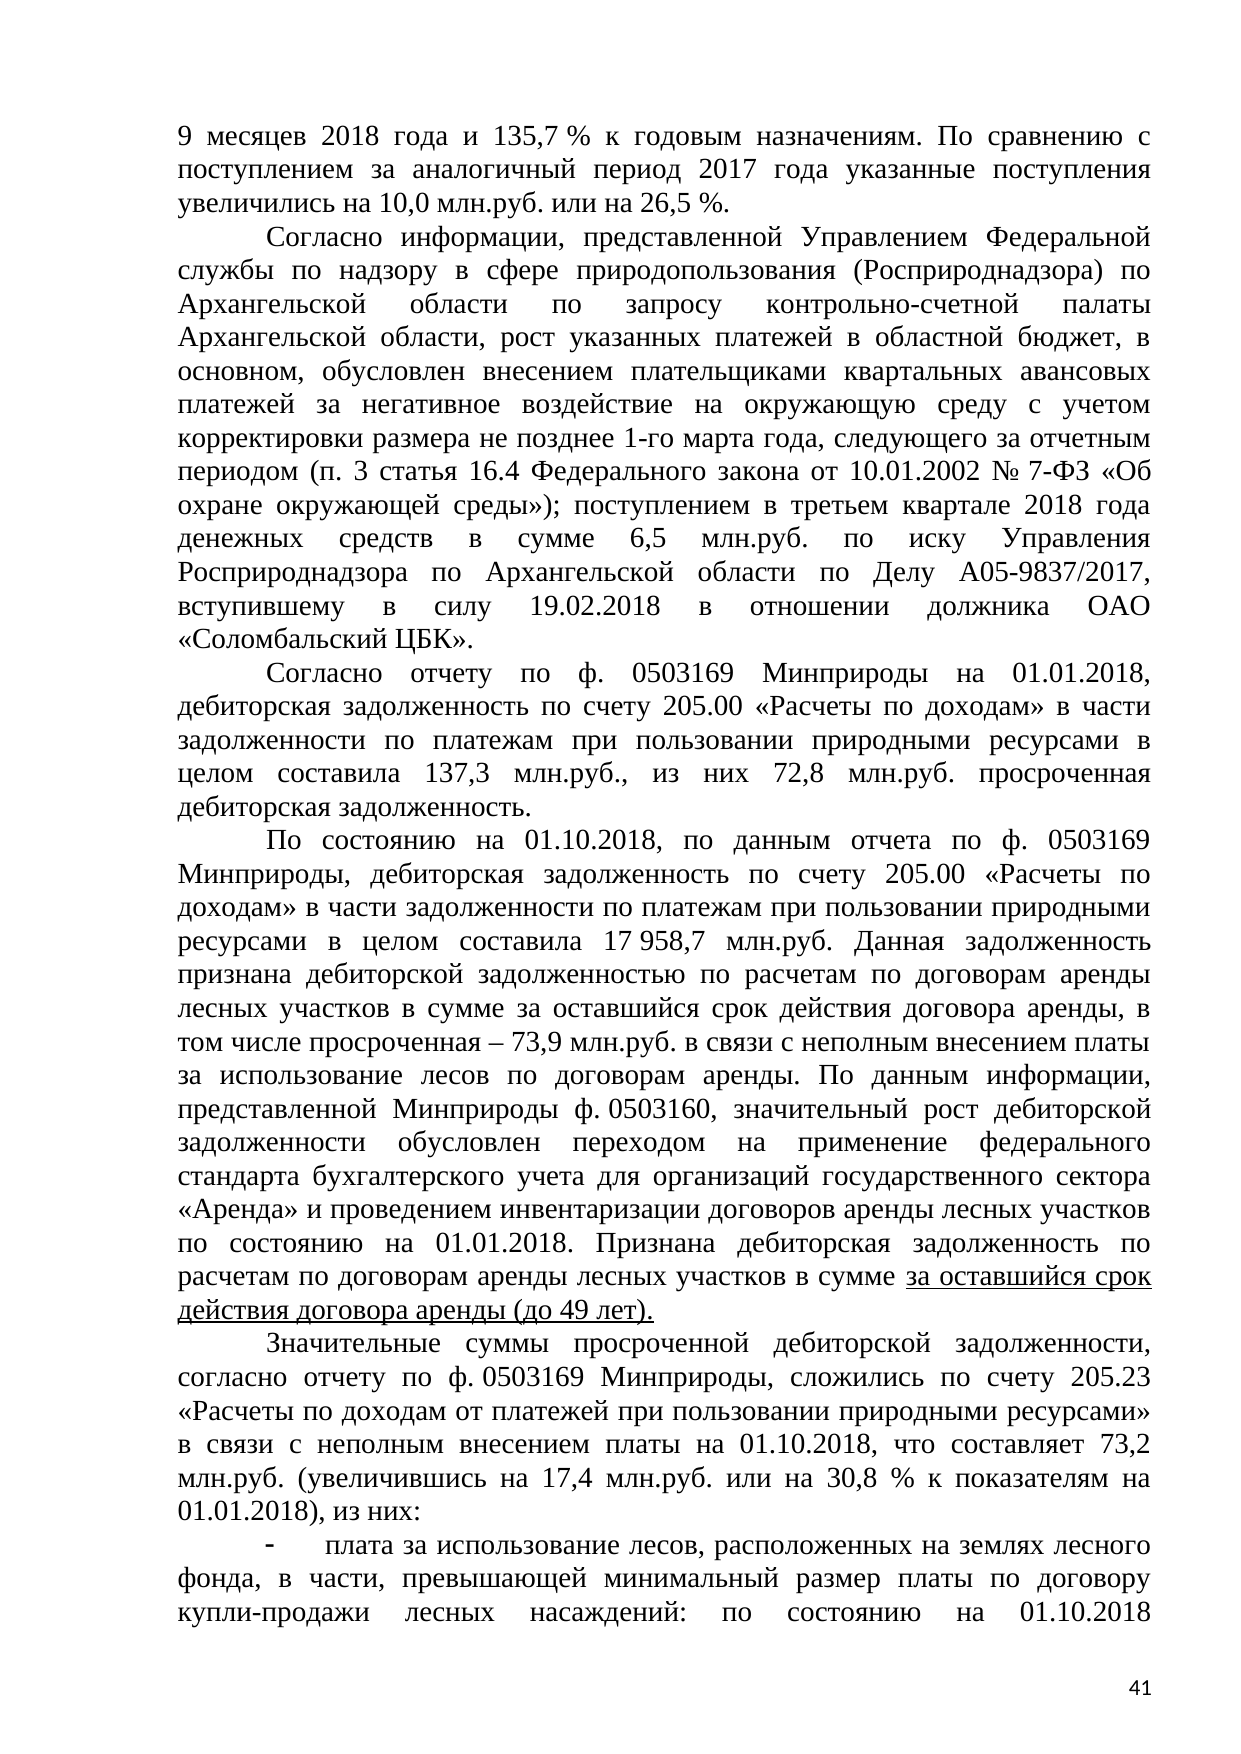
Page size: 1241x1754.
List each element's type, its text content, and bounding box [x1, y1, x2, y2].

text Согласно отчету по ф. 0503169 Минприроды на 01.01.2018, дебиторская задолженность по счету 205.00 «Расчеты по доходам» в части задолженности по платежам при пользовании природными ресурсами в целом составила 137,3 млн.руб., из них 72,8 млн.руб. просроченная дебиторская задолженность. [177, 655, 1152, 822]
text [177, 118, 1152, 219]
text По состоянию на 01.10.2018, по данным отчета по ф. 0503169 Минприроды, дебиторская задолженность по счету 205.00 «Расчеты по доходам» в части задолженности по платежам при пользовании природными ресурсами в целом составила 17 958,7 млн.руб. Данная задолженность признана дебиторской задолженностью по расчетам по договорам аренды лесных участков в сумме за оставшийся срок действия договора аренды, в том числе просроченная – 73,9 млн.руб. в связи с неполным внесением платы за использование лесов по договорам аренды. По данным информации, представленной Минприроды ф. 0503160, значительный рост дебиторской задолженности обусловлен переходом на применение федерального стандарта бухгалтерского учета для организаций государственного сектора «Аренда» и проведением инвентаризации договоров аренды лесных участков по состоянию на 01.01.2018. Признана дебиторская задолженность по расчетам по договорам аренды лесных участков в сумме за оставшийся срок действия договора аренды (до 49 лет). [177, 822, 1152, 1326]
text Значительные суммы просроченной дебиторской задолженности, согласно отчету по ф. 0503169 Минприроды, сложились по счету 205.23 «Расчеты по доходам от платежей при пользовании природными ресурсами» в связи с неполным внесением платы на 01.10.2018, что составляет 73,2 млн.руб. (увеличившись на 17,4 млн.руб. или на 30,8 % к показателям на 01.01.2018), из них: [177, 1326, 1152, 1527]
text Согласно информации, представленной Управлением Федеральной службы по надзору в сфере природопользования (Росприроднадзора) по Архангельской области по запросу контрольно-счетной палаты Архангельской области, рост указанных платежей в областной бюджет, в основном, обусловлен внесением плательщиками квартальных авансовых платежей за негативное воздействие на окружающую среду с учетом корректировки размера не позднее 1-го марта года, следующего за отчетным периодом (п. 3 статья 16.4 Федерального закона от 10.01.2002 № 7-ФЗ «Об охране окружающей среды»); поступлением в третьем квартале 2018 года денежных средств в сумме 6,5 млн.руб. по иску Управления Росприроднадзора по Архангельской области по Делу А05-9837/2017, вступившему в силу 19.02.2018 в отношении должника ОАО «Соломбальский ЦБК». [177, 219, 1152, 655]
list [177, 1527, 1152, 1628]
